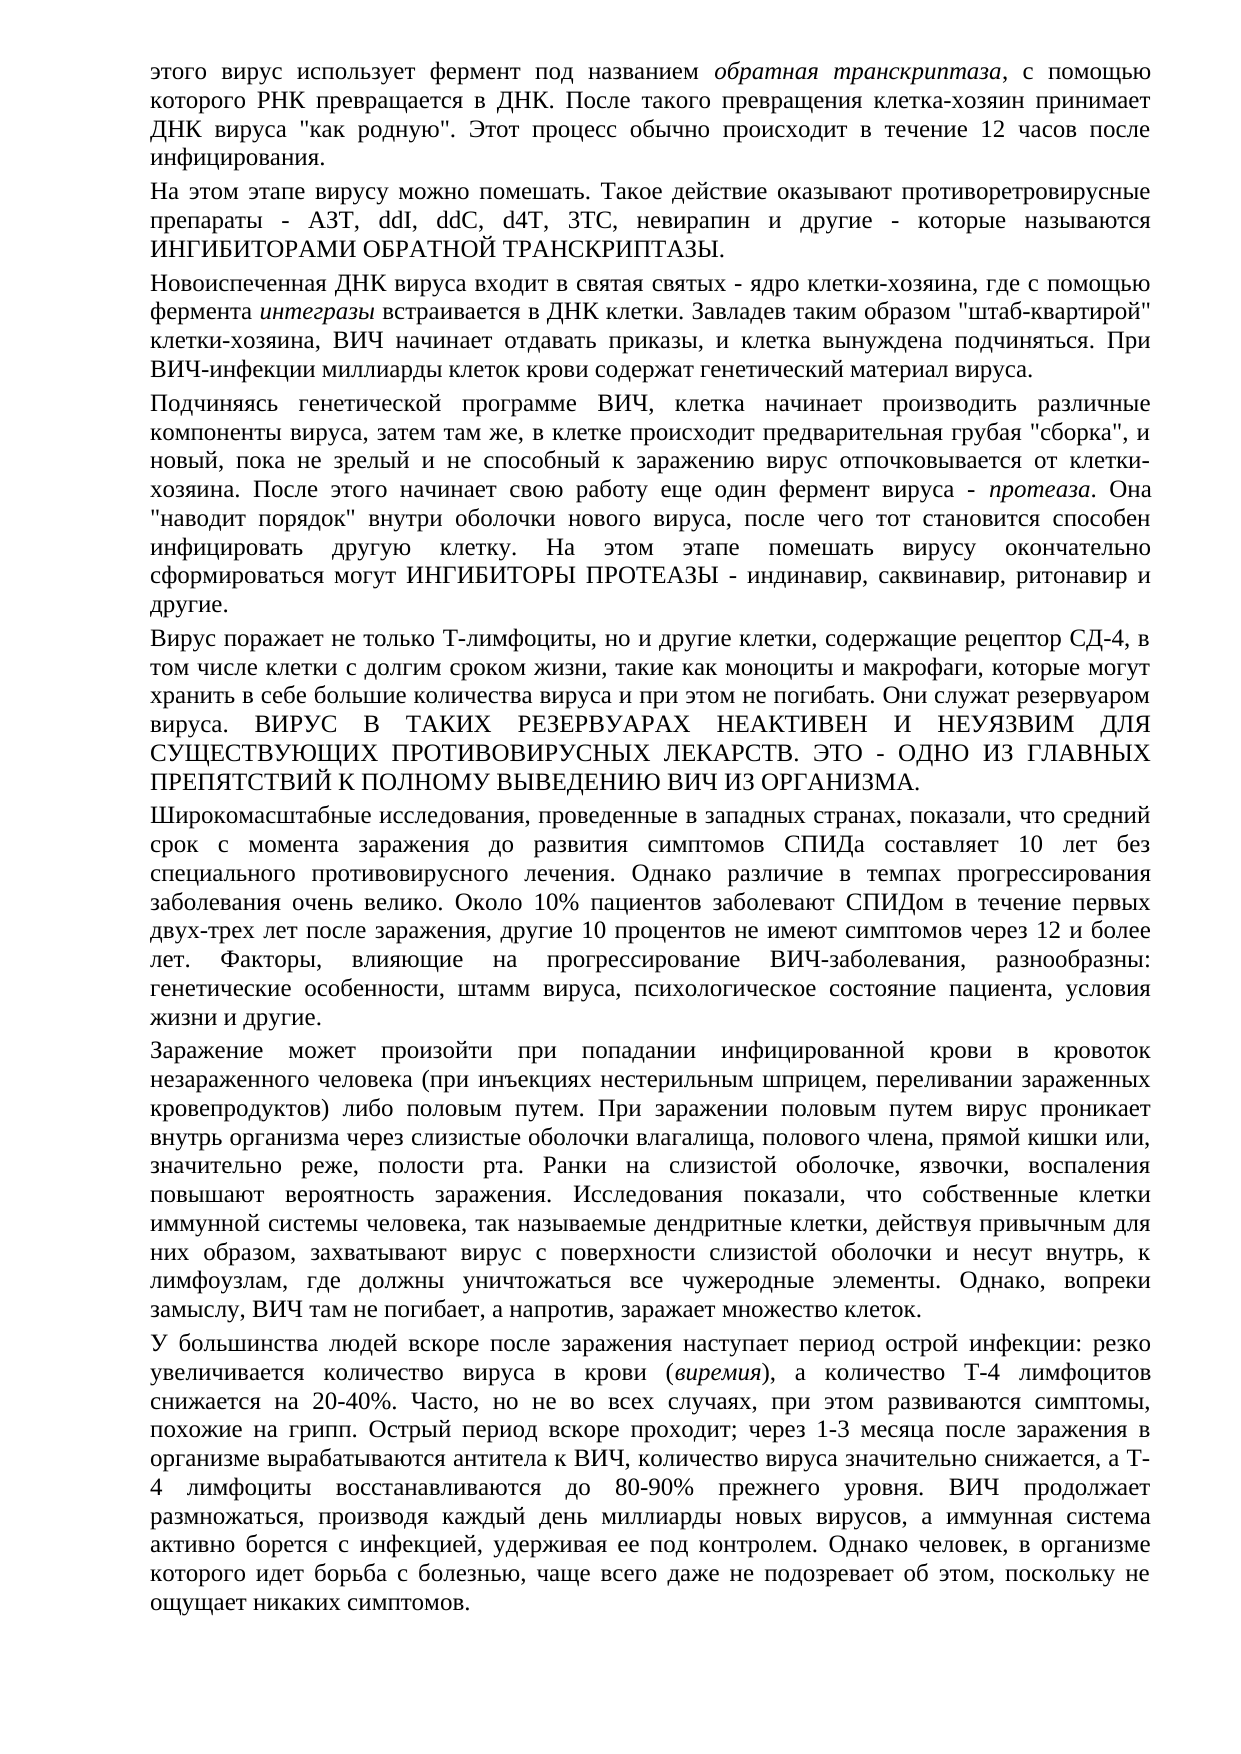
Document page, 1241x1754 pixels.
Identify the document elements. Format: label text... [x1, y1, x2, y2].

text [150, 56, 1152, 171]
text На этом этапе вирусу можно помешать. Такое действие оказывают противоретровирусные препараты - АЗТ, ddI, ddC, d4T, 3TC, невирапин и другие - которые называются ИНГИБИТОРАМИ ОБРАТНОЙ ТРАНСКРИПТАЗЫ. [150, 176, 1152, 263]
text Подчиняясь генетической программе ВИЧ, клетка начинает производить различные компоненты вируса, затем там же, в клетке происходит предварительная грубая "сборка", и новый, пока не зрелый и не способный к заражению вирус отпочковывается от клетки-хозяина. После этого начинает свою работу еще один фермент вируса - протеаза. Она "наводит порядок" внутри оболочки нового вируса, после чего тот становится способен инфицировать другую клетку. На этом этапе помешать вирусу окончательно сформироваться могут ИНГИБИТОРЫ ПРОТЕАЗЫ - индинавир, саквинавир, ритонавир и другие. [150, 388, 1152, 618]
text У большинства людей вскоре после заражения наступает период острой инфекции: резко увеличивается количество вируса в крови (виремия), а количество Т-4 лимфоцитов снижается на 20-40%. Часто, но не во всех случаях, при этом развиваются симптомы, похожие на грипп. Острый период вскоре проходит; через 1-3 месяца после заражения в организме вырабатываются антитела к ВИЧ, количество вируса значительно снижается, а Т-4 лимфоциты восстанавливаются до 80-90% прежнего уровня. ВИЧ продолжает размножаться, производя каждый день миллиарды новых вирусов, а иммунная система активно борется с инфекцией, удерживая ее под контролем. Однако человек, в организме которого идет борьба с болезнью, чаще всего даже не подозревает об этом, поскольку не ощущает никаких симптомов. [150, 1328, 1152, 1616]
text Вирус поражает не только Т-лимфоциты, но и другие клетки, содержащие рецептор СД-4, в том числе клетки с долгим сроком жизни, такие как моноциты и макрофаги, которые могут хранить в себе большие количества вируса и при этом не погибать. Они служат резервуаром вируса. ВИРУС В ТАКИХ РЕЗЕРВУАРАХ НЕАКТИВЕН И НЕУЯЗВИМ ДЛЯ СУЩЕСТВУЮЩИХ ПРОТИВОВИРУСНЫХ ЛЕКАРСТВ. ЭТО - ОДНО ИЗ ГЛАВНЫХ ПРЕПЯТСТВИЙ К ПОЛНОМУ ВЫВЕДЕНИЮ ВИЧ ИЗ ОРГАНИЗМА. [150, 623, 1152, 795]
text Заражение может произойти при попадании инфицированной крови в кровоток незараженного человека (при инъекциях нестерильным шприцем, переливании зараженных кровепродуктов) либо половым путем. При заражении половым путем вирус проникает внутрь организма через слизистые оболочки влагалища, полового члена, прямой кишки или, значительно реже, полости рта. Ранки на слизистой оболочке, язвочки, воспаления повышают вероятность заражения. Исследования показали, что собственные клетки иммунной системы человека, так называемые дендритные клетки, действуя привычным для них образом, захватывают вирус с поверхности слизистой оболочки и несут внутрь, к лимфоузлам, где должны уничтожаться все чужеродные элементы. Однако, вопреки замыслу, ВИЧ там не погибает, а напротив, заражает множество клеток. [150, 1036, 1152, 1323]
text Широкомасштабные исследования, проведенные в западных странах, показали, что средний срок с момента заражения до развития симптомов СПИДа составляет 10 лет без специального противовирусного лечения. Однако различие в темпах прогрессирования заболевания очень велико. Около 10% пациентов заболевают СПИДом в течение первых двух-трех лет после заражения, другие 10 процентов не имеют симптомов через 12 и более лет. Факторы, влияющие на прогрессирование ВИЧ-заболевания, разнообразны: генетические особенности, штамм вируса, психологическое состояние пациента, условия жизни и другие. [150, 801, 1152, 1031]
text Новоиспеченная ДНК вируса входит в святая святых - ядро клетки-хозяина, где с помощью фермента интегразы встраивается в ДНК клетки. Завладев таким образом "штаб-квартирой" клетки-хозяина, ВИЧ начинает отдавать приказы, и клетка вынуждена подчиняться. При ВИЧ-инфекции миллиарды клеток крови содержат генетический материал вируса. [150, 268, 1152, 383]
